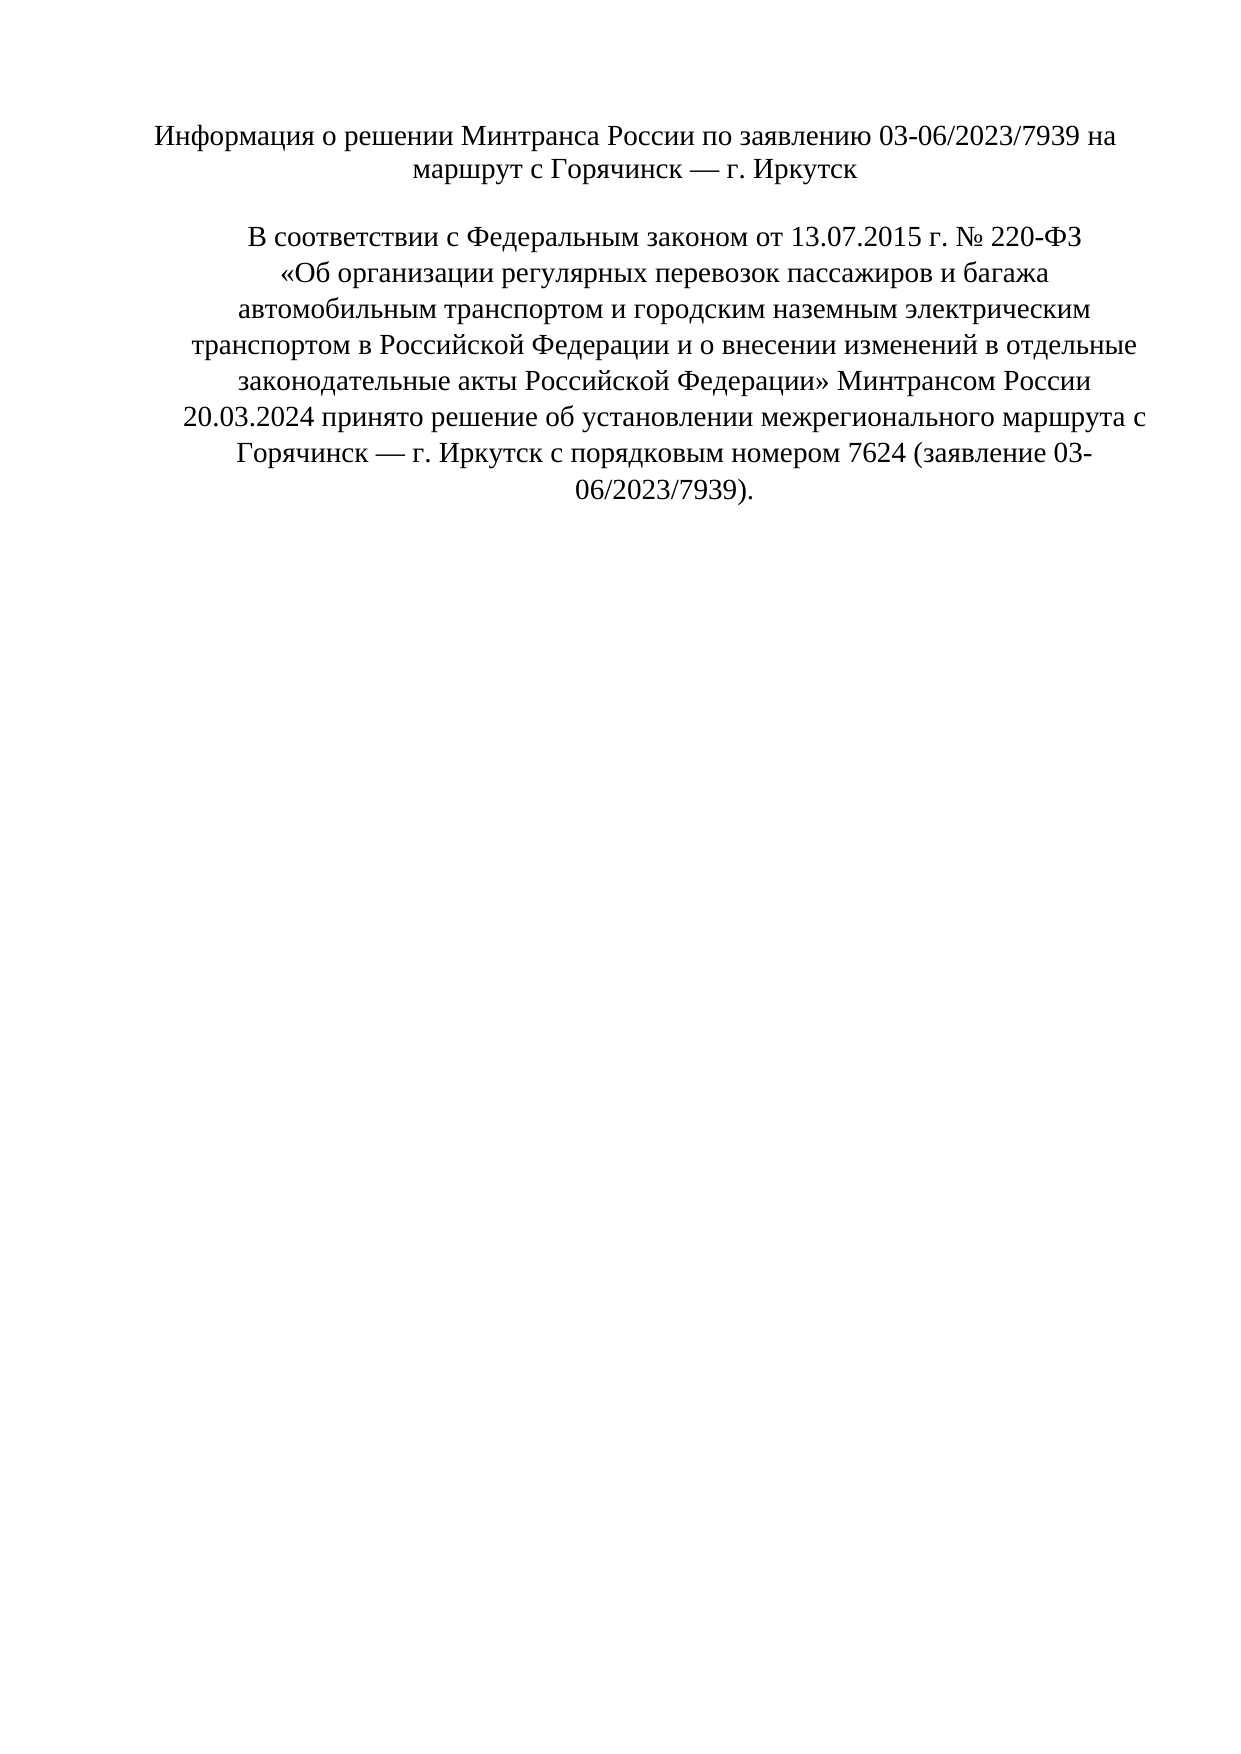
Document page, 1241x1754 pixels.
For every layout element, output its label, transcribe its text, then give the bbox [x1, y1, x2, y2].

text В соответствии с Федеральным законом от 13.07.2015 г. № 220-ФЗ «Об организации регулярных перевозок пассажиров и багажа автомобильным транспортом и городским наземным электрическим транспортом в Российской Федерации и о внесении изменений в отдельные законодательные акты Российской Федерации» Минтрансом России 20.03.2024 принято решение об установлении межрегионального маршрута с Горячинск — г. Иркутск с порядковым номером 7624 (заявление 03-06/2023/7939). [177, 219, 1152, 505]
text Информация о решении Минтранса России по заявлению 03-06/2023/7939 на маршрут с Горячинск — г. Иркутск [118, 118, 1152, 185]
